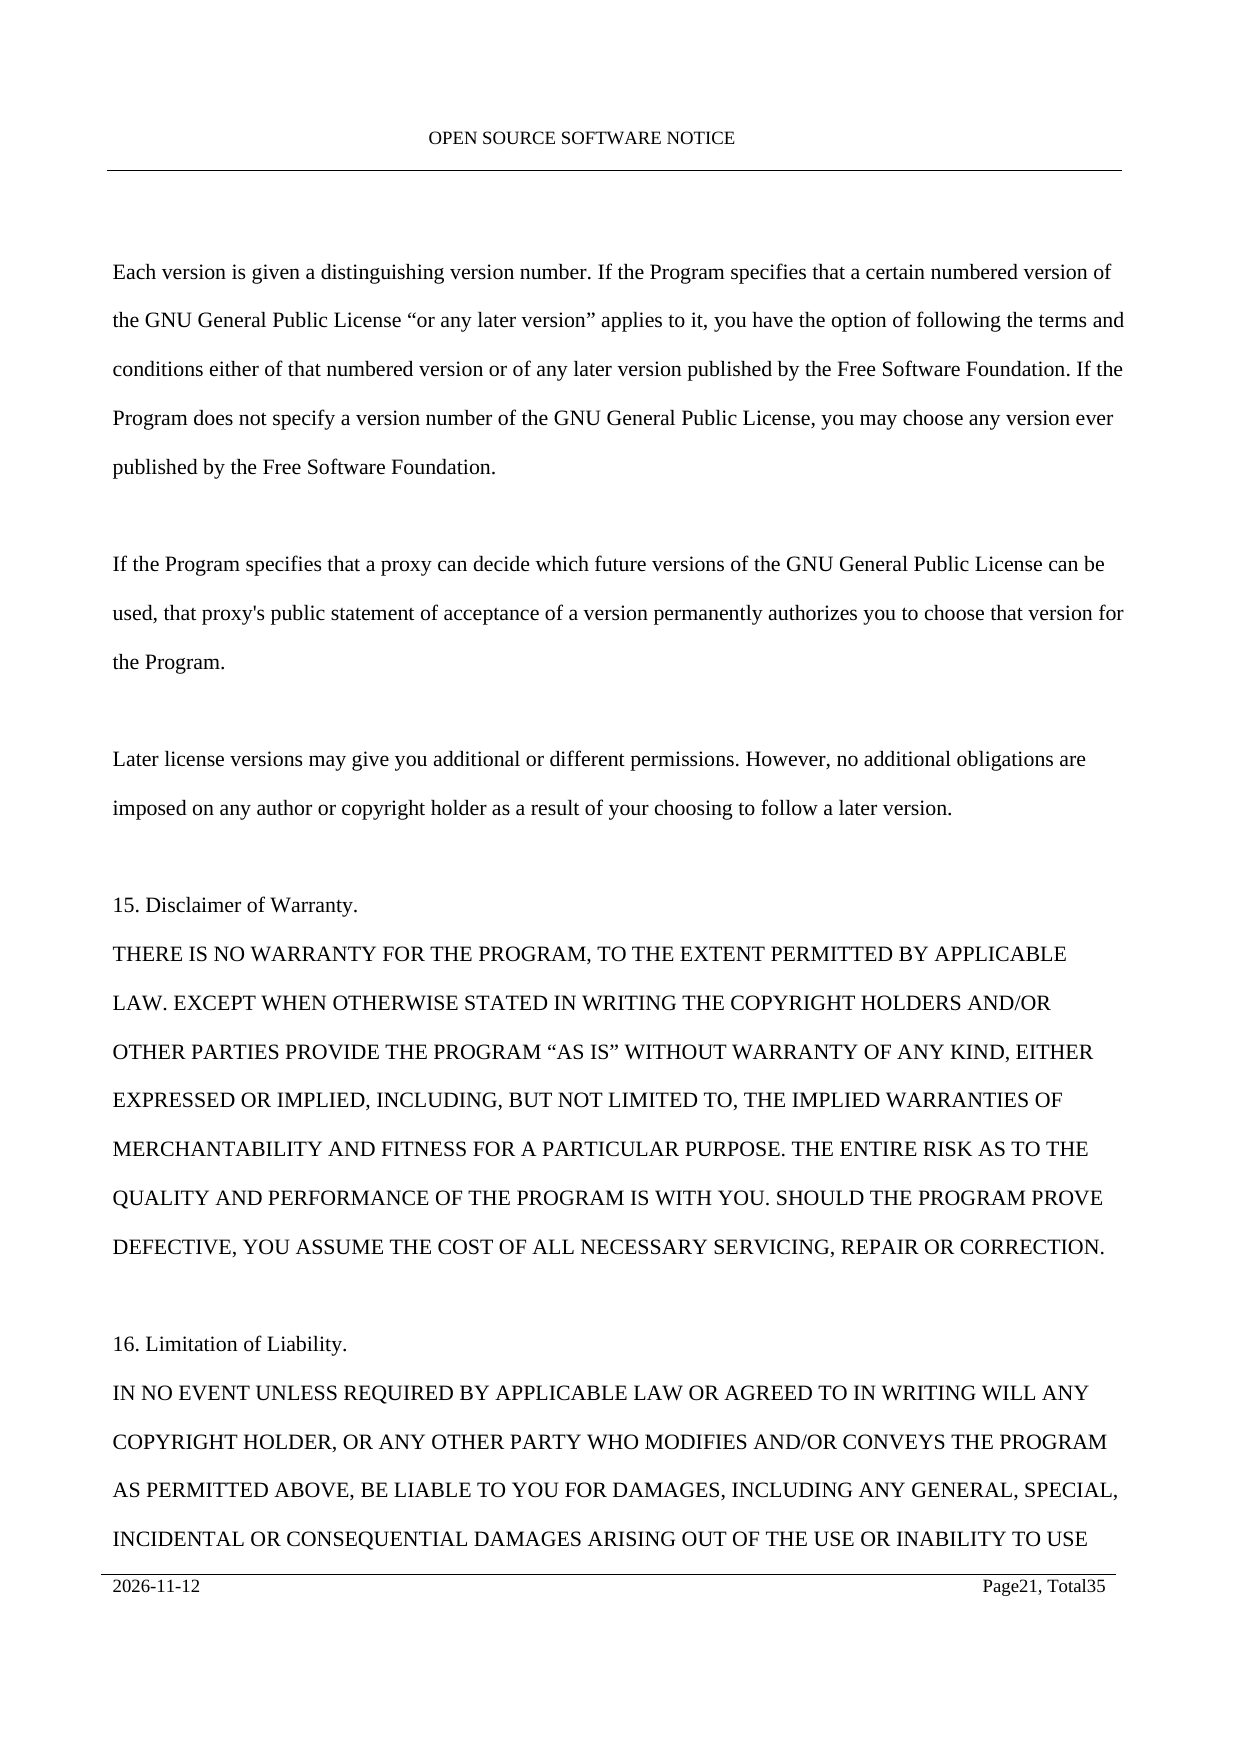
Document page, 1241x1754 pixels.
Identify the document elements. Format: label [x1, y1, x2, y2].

text [112, 206, 1128, 1555]
